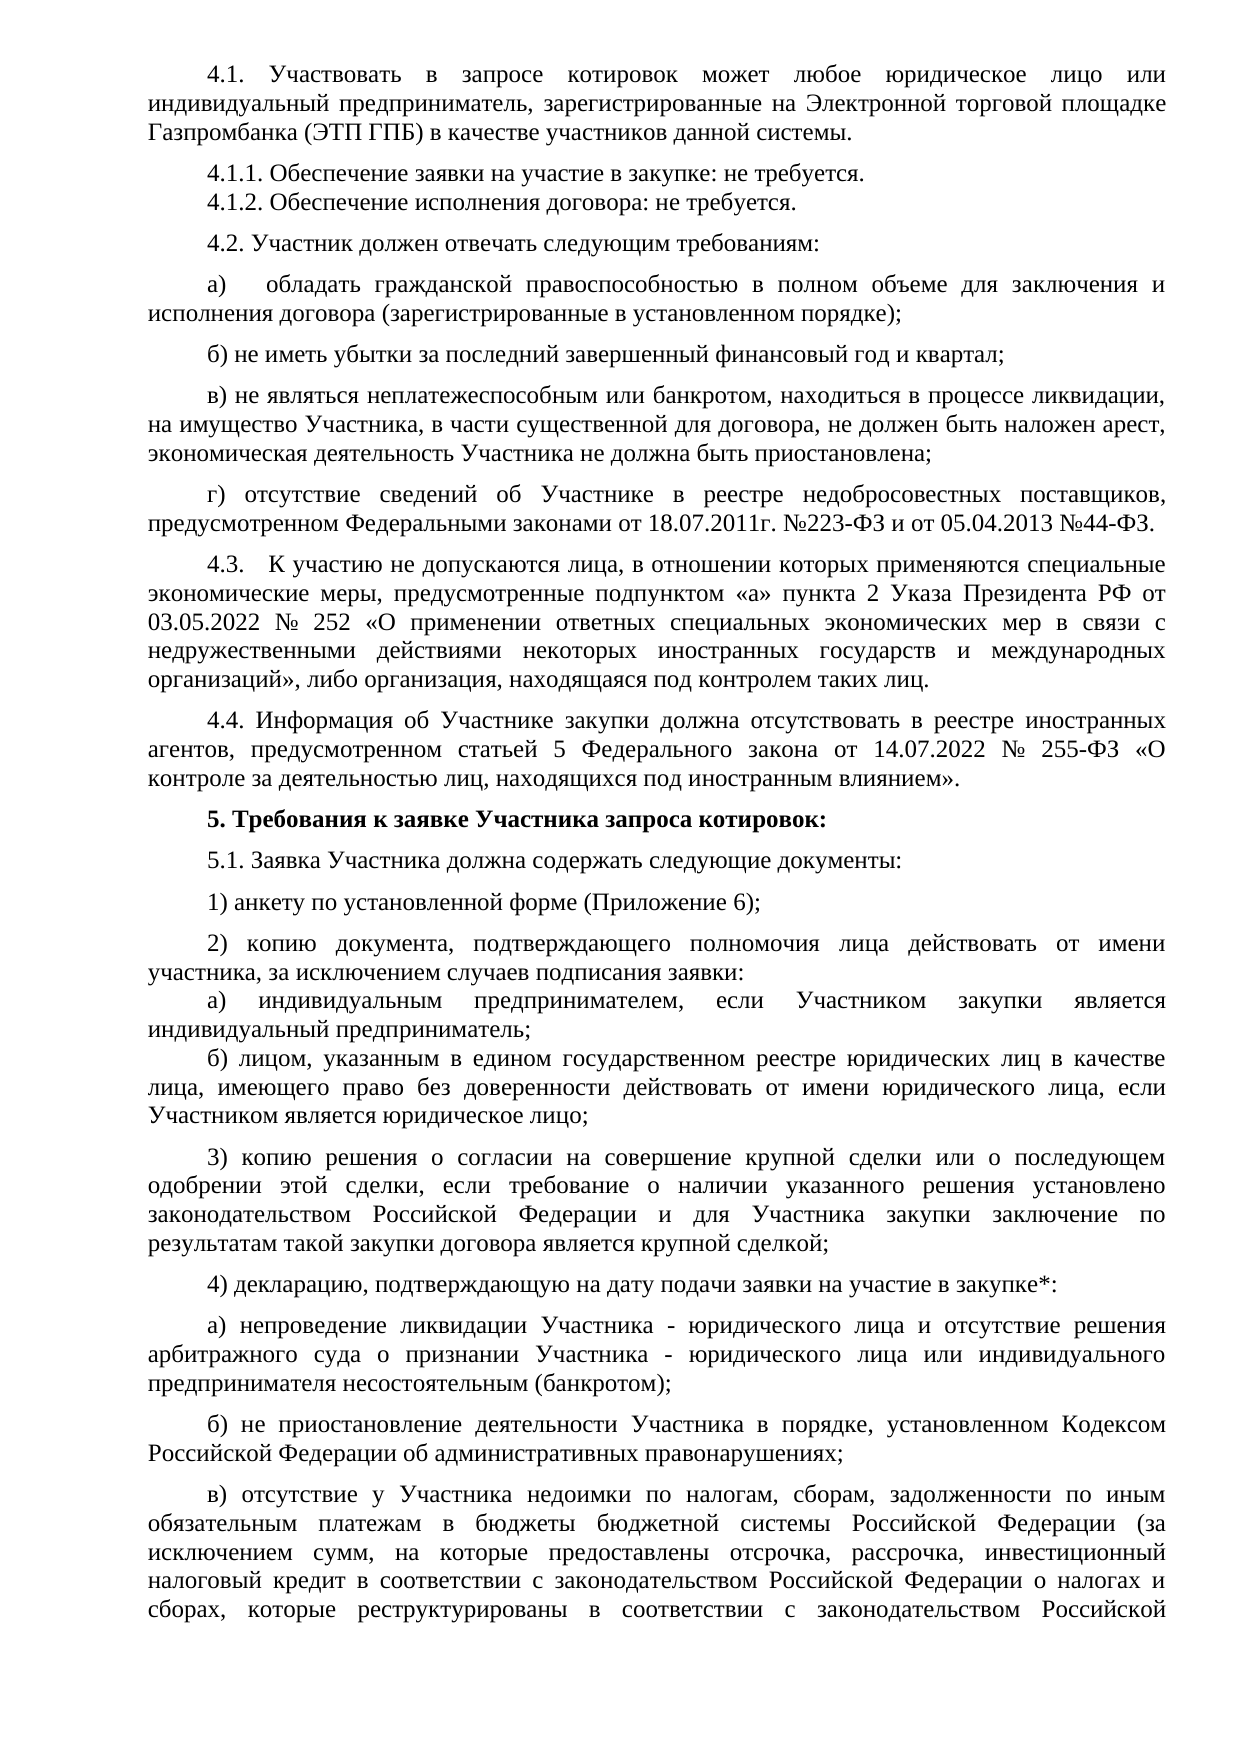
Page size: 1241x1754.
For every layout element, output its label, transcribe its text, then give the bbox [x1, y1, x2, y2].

text а) индивидуальным предпринимателем, если Участником закупки является индивидуальный предприниматель; [148, 985, 1167, 1043]
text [148, 1479, 1167, 1623]
text 4.1.1. Обеспечение заявки на участие в закупке: не требуется. [148, 158, 1167, 187]
text 5. Требования к заявке Участника запроса котировок: [148, 804, 1167, 833]
text 4.1.2. Обеспечение исполнения договора: не требуется. [148, 187, 1167, 215]
text 3) копию решения о согласии на совершение крупной сделки или о последующем одобрении этой сделки, если требование о наличии указанного решения установлено законодательством Российской Федерации и для Участника закупки заключение по результатам такой закупки договора является крупной сделкой; [148, 1142, 1167, 1257]
list обладать гражданской правоспособностью в полном объеме для заключения и исполнения договора (зарегистрированные в установленном порядке); [148, 269, 1167, 327]
text 2) копию документа, подтверждающего полномочия лица действовать от имени участника, за исключением случаев подписания заявки: [148, 928, 1167, 985]
text а) непроведение ликвидации Участника - юридического лица и отсутствие решения арбитражного суда о признании Участника - юридического лица или индивидуального предпринимателя несостоятельным (банкротом); [148, 1310, 1167, 1397]
text б) не иметь убытки за последний завершенный финансовый год и квартал; [148, 339, 1167, 368]
text 4.4. Информация об Участнике закупки должна отсутствовать в реестре иностранных агентов, предусмотренном статьей 5 Федерального закона от 14.07.2022 № 255-ФЗ «О контроле за деятельностью лиц, находящихся под иностранным влиянием». [148, 705, 1167, 792]
text 4.2. Участник должен отвечать следующим требованиям: [148, 228, 1167, 257]
text 4) декларацию, подтверждающую на дату подачи заявки на участие в закупке*: [148, 1269, 1167, 1298]
text 5.1. Заявка Участника должна содержать следующие документы: [148, 845, 1167, 874]
text 4.1. Участвовать в запросе котировок может любое юридическое лицо или индивидуальный предприниматель, зарегистрированные на Электронной торговой площадке Газпромбанка (ЭТП ГПБ) в качестве участников данной системы. [148, 59, 1167, 145]
text 4.3. К участию не допускаются лица, в отношении которых применяются специальные экономические меры, предусмотренные подпунктом «а» пункта 2 Указа Президента РФ от 03.05.2022 № 252 «О применении ответных специальных экономических мер в связи с недружественными действиями некоторых иностранных государств и международных организаций», либо организация, находящаяся под контролем таких лиц. [148, 549, 1167, 693]
text б) не приостановление деятельности Участника в порядке, установленном Кодексом Российской Федерации об административных правонарушениях; [148, 1409, 1167, 1467]
text в) не являться неплатежеспособным или банкротом, находиться в процессе ликвидации, на имущество Участника, в части существенной для договора, не должен быть наложен арест, экономическая деятельность Участника не должна быть приостановлена; [148, 380, 1167, 467]
text г) отсутствие сведений об Участнике в реестре недобросовестных поставщиков, предусмотренном Федеральными законами от 18.07.2011г. №223-ФЗ и от 05.04.2013 №44-ФЗ. [148, 479, 1167, 537]
text б) лицом, указанным в едином государственном реестре юридических лиц в качестве лица, имеющего право без доверенности действовать от имени юридического лица, если Участником является юридическое лицо; [148, 1043, 1167, 1129]
text 1) анкету по установленной форме (Приложение 6); [148, 887, 1167, 915]
